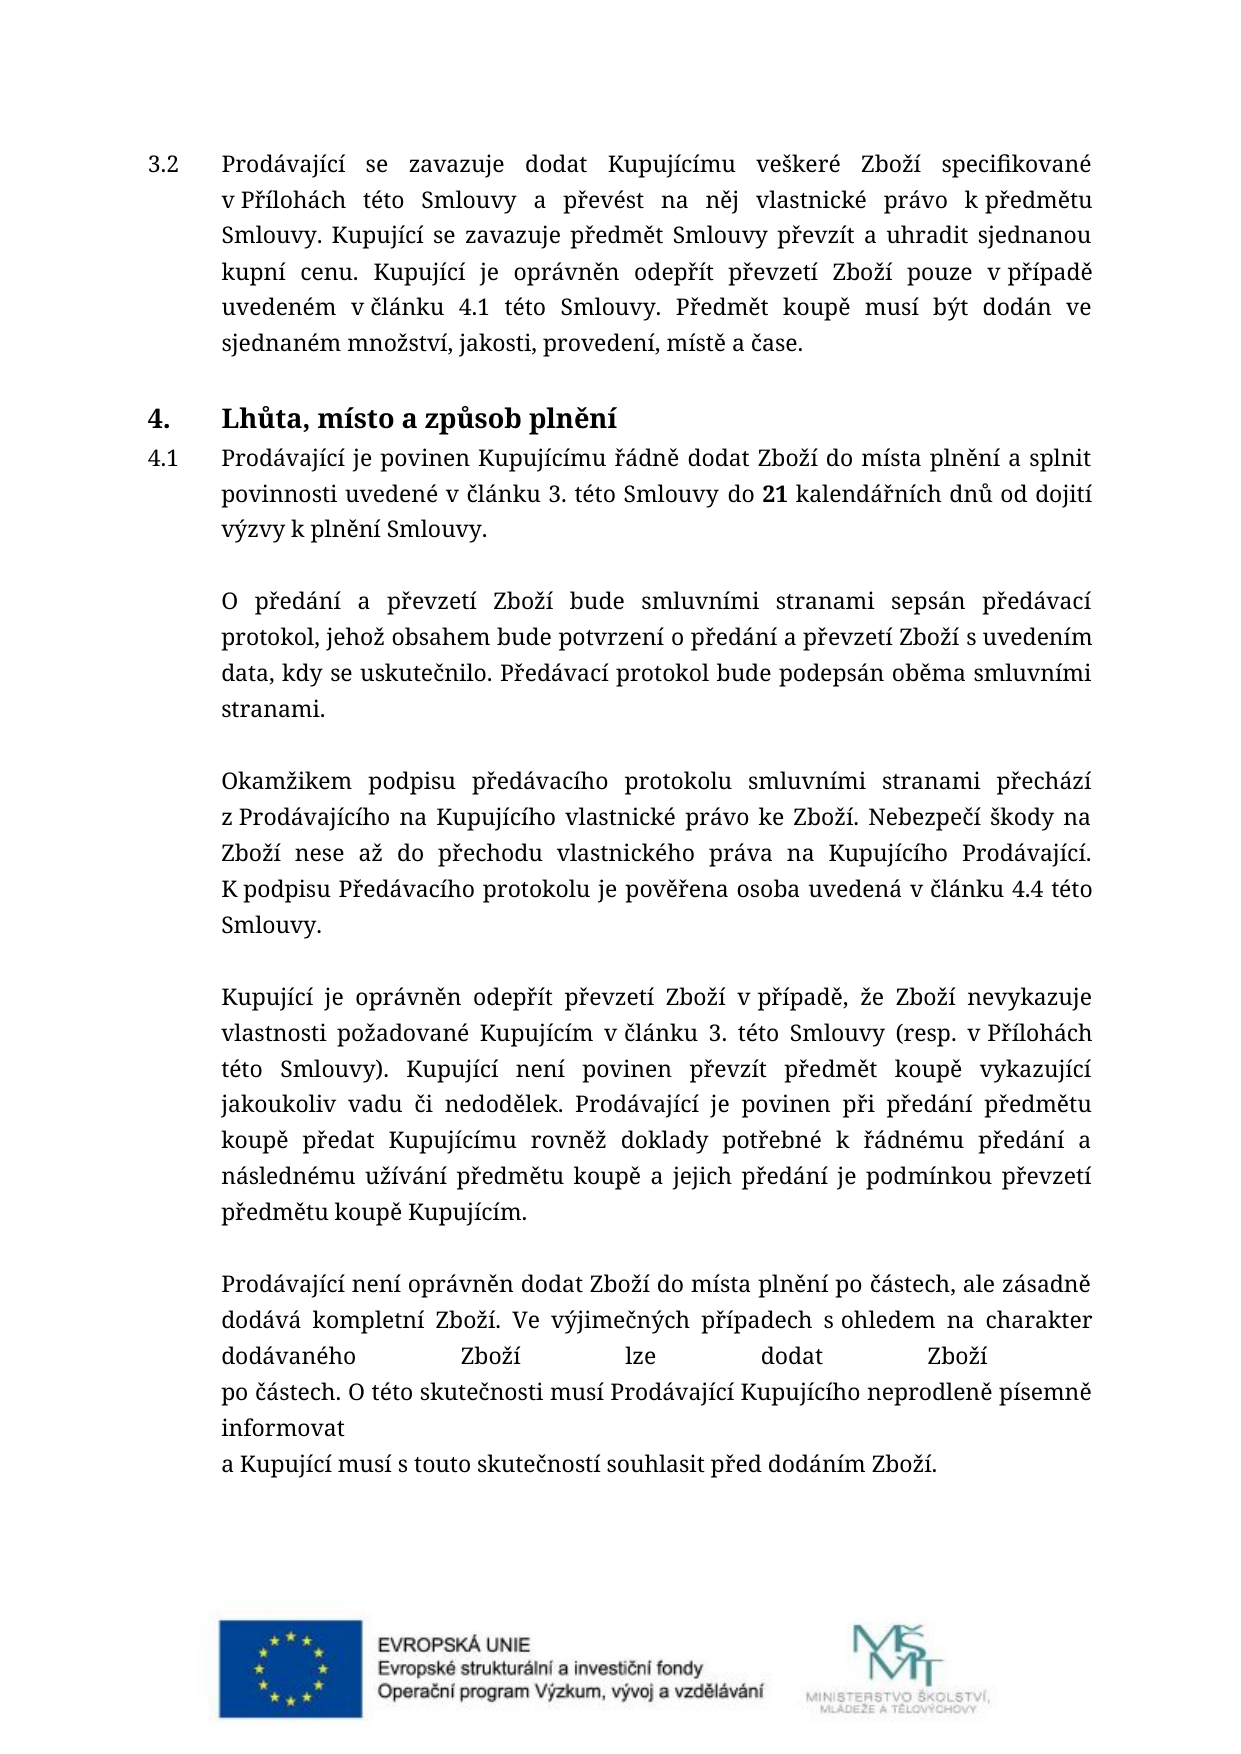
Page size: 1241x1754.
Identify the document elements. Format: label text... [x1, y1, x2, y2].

text O předání a převzetí Zboží bude smluvními stranami sepsán předávací protokol, jehož obsahem bude potvrzení o předání a převzetí Zboží s uvedením data, kdy se uskutečnilo. Předávací protokol bude podepsán oběma smluvními stranami. [221, 585, 1093, 724]
text 4. Lhůta, místo a způsob plnění [148, 399, 1093, 436]
list Prodávající se zavazuje dodat Kupujícímu veškeré Zboží specifikované v Přílohách této Smlouvy a převést na něj vlastnické právo k předmětu Smlouvy. Kupující se zavazuje předmět Smlouvy převzít a uhradit sjednanou kupní cenu. Kupující je oprávněn odepřít převzetí Zboží pouze v případě uvedeném v článku 4.1 této Smlouvy. Předmět koupě musí být dodán ve sjednaném množství, jakosti, provedení, místě a čase. [148, 148, 1093, 358]
text Prodávající není oprávněn dodat Zboží do místa plnění po částech, ale zásadně dodává kompletní Zboží. Ve výjimečných případech s ohledem na charakter dodávaného Zboží lze dodat Zboží po částech. O této skutečnosti musí Prodávající Kupujícího neprodleně písemně informovat a Kupující musí s touto skutečností souhlasit před dodáním Zboží. [221, 1268, 1093, 1479]
picture [147, 1572, 1068, 1754]
text Kupující je oprávněn odepřít převzetí Zboží v případě, že Zboží nevykazuje vlastnosti požadované Kupujícím v článku 3. této Smlouvy (resp. v Přílohách této Smlouvy). Kupující není povinen převzít předmět koupě vykazující jakoukoliv vadu či nedodělek. Prodávající je povinen při předání předmětu koupě předat Kupujícímu rovněž doklady potřebné k řádnému předání a následnému užívání předmětu koupě a jejich předání je podmínkou převzetí předmětu koupě Kupujícím. [221, 981, 1093, 1227]
text 4.1 Prodávající je povinen Kupujícímu řádně dodat Zboží do místa plnění a splnit povinnosti uvedené v článku 3. této Smlouvy do 21 kalendářních dnů od dojití výzvy k plnění Smlouvy. [148, 442, 1093, 545]
text Okamžikem podpisu předávacího protokolu smluvními stranami přechází z Prodávajícího na Kupujícího vlastnické právo ke Zboží. Nebezpečí škody na Zboží nese až do přechodu vlastnického práva na Kupujícího Prodávající. K podpisu Předávacího protokolu je pověřena osoba uvedená v článku 4.4 této Smlouvy. [221, 765, 1093, 940]
